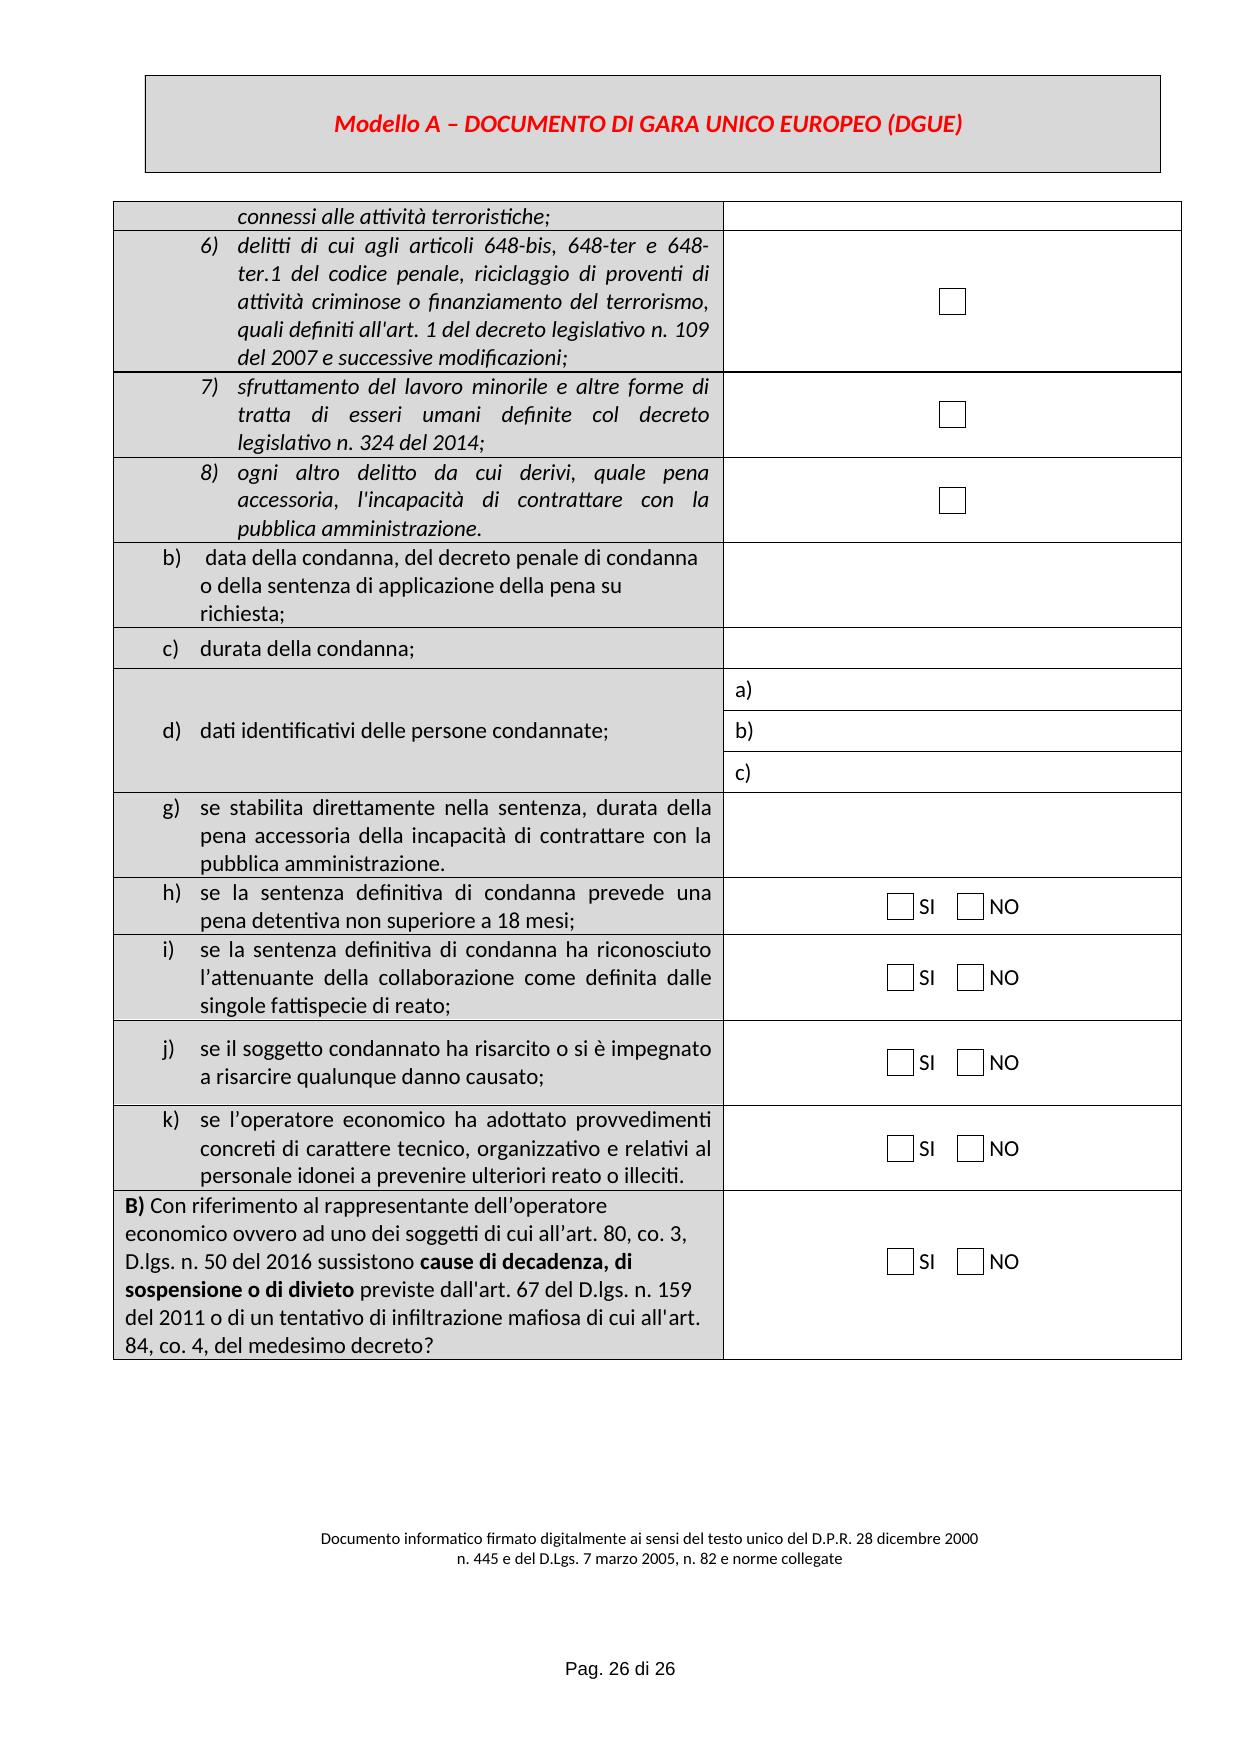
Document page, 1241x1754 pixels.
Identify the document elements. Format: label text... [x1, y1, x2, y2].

table_cell [724, 231, 1181, 371]
table_cell data della condanna, del decreto penale di condanna o della sentenza di applicazione della pena su richiesta; [114, 543, 723, 627]
table_cell SI NO [724, 1021, 1181, 1104]
text Documento informatico firmato digitalmente ai sensi del testo unico del D.P.R. 28 dicembre 2000 [118, 1528, 1181, 1548]
table_cell [724, 793, 1181, 877]
text n. 445 e del D.Lgs. 7 marzo 2005, n. 82 e norme collegate [118, 1548, 1181, 1569]
table_cell ogni altro delitto da cui derivi, quale pena accessoria, l'incapacità di contrattare con la pubblica amministrazione. [114, 458, 723, 542]
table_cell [114, 202, 723, 230]
table_cell SI NO [724, 1106, 1181, 1190]
table_cell se il soggetto condannato ha risarcito o si è impegnato a risarcire qualunque danno causato; [114, 1021, 723, 1104]
table_cell delitti di cui agli articoli 648-bis, 648-ter e 648-ter.1 del codice penale, riciclaggio di proventi di attività criminose o finanziamento del terrorismo, quali definiti all'art. 1 del decreto legislativo n. 109 del 2007 e successive modificazioni; [114, 231, 723, 371]
table_cell B) Con riferimento al rappresentante dell’operatore economico ovvero ad uno dei soggetti di cui all’art. 80, co. 3, D.lgs. n. 50 del 2016 sussistono cause di decadenza, di sospensione o di divieto previste dall'art. 67 del D.lgs. n. 159 del 2011 o di un tentativo di infiltrazione mafiosa di cui all'art. 84, co. 4, del medesimo decreto? [114, 1191, 723, 1359]
table_cell sfruttamento del lavoro minorile e altre forme di tratta di esseri umani definite col decreto legislativo n. 324 del 2014; [114, 373, 723, 457]
table_cell [724, 628, 1181, 668]
table_cell durata della condanna; [114, 628, 723, 668]
table_cell SI NO [724, 1191, 1181, 1359]
table_cell dati identificativi delle persone condannate; [114, 669, 723, 792]
table_cell se l’operatore economico ha adottato provvedimenti concreti di carattere tecnico, organizzativo e relativi al personale idonei a prevenire ulteriori reato o illeciti. [114, 1106, 723, 1190]
table_cell se la sentenza definitiva di condanna prevede una pena detentiva non superiore a 18 mesi; [114, 878, 723, 934]
table_cell SI NO [724, 878, 1181, 934]
table_cell [724, 458, 1181, 542]
table_cell [724, 373, 1181, 457]
table_cell c) [724, 752, 1181, 792]
table_cell [724, 543, 1181, 627]
table_cell [724, 202, 1181, 230]
table_cell se la sentenza definitiva di condanna ha riconosciuto l’attenuante della collaborazione come definita dalle singole fattispecie di reato; [114, 935, 723, 1019]
table_cell se stabilita direttamente nella sentenza, durata della pena accessoria della incapacità di contrattare con la pubblica amministrazione. [114, 793, 723, 877]
table_cell b) [724, 711, 1181, 751]
table_cell SI NO [724, 935, 1181, 1019]
table_cell a) [724, 669, 1181, 709]
